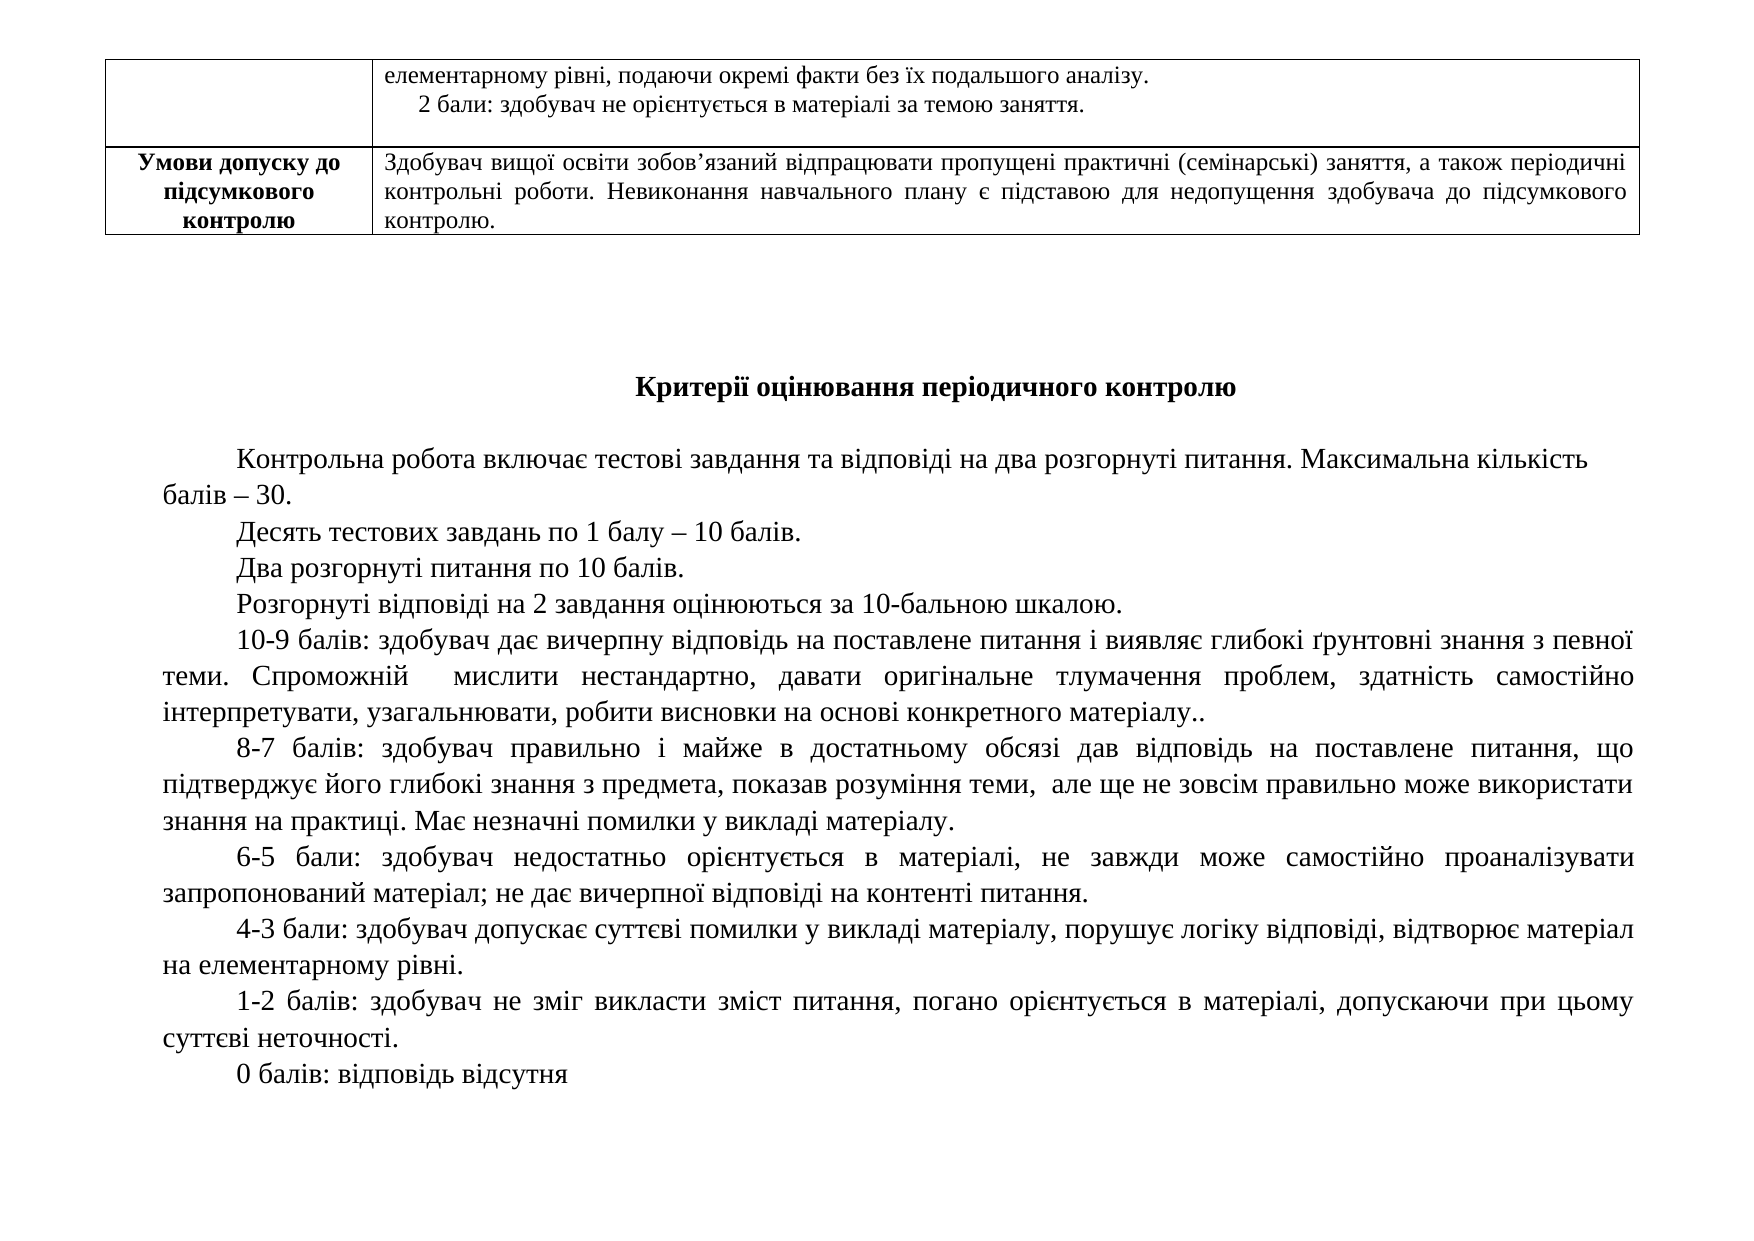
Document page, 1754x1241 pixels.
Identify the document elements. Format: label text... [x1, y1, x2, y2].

list 4-3 бали: здобувач допускає суттєві помилки у викладі матеріалу, порушує логіку відповіді, відтворює матеріал на елементарному рівні. [162, 911, 1636, 981]
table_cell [106, 60, 372, 146]
table_cell Здобувач вищої освіти зобов’язаний відпрацювати пропущені практичні (семінарські) заняття, а також періодичні контрольні роботи. Невиконання навчального плану є підставою для недопущення здобувача до підсумкового контролю. [373, 148, 1639, 234]
list Контрольна робота включає тестові завдання та відповіді на два розгорнуті питання. Максимальна кількість балів – 30. [162, 441, 1636, 511]
list 1-2 балів: здобувач не зміг викласти зміст питання, погано орієнтується в матеріалі, допускаючи при цьому суттєві неточності. [162, 983, 1636, 1053]
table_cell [373, 60, 1639, 146]
list Розгорнуті відповіді на 2 завдання оцінюються за 10-бальною шкалою. [162, 586, 1636, 619]
list Два розгорнуті питання по 10 балів. [162, 550, 1636, 583]
list 0 балів: відповідь відсутня [162, 1056, 1636, 1089]
table_cell Умови допуску до підсумкового контролю [106, 148, 372, 234]
list 6-5 бали: здобувач недостатньо орієнтується в матеріалі, не завжди може самостійно проаналізувати запропонований матеріал; не дає вичерпної відповіді на контенті питання. [162, 839, 1636, 909]
list 10-9 балів: здобувач дає вичерпну відповідь на поставлене питання і виявляє глибокі ґрунтовні знання з певної теми. Спроможній мислити нестандартно, давати оригінальне тлумачення проблем, здатність самостійно інтерпретувати, узагальнювати, робити висновки на основі конкретного матеріалу.. [162, 622, 1636, 728]
list Критерії оцінювання періодичного контролю [162, 369, 1636, 403]
list Десять тестових завдань по 1 балу – 10 балів. [162, 514, 1636, 547]
list 8-7 балів: здобувач правильно і майже в достатньому обсязі дав відповідь на поставлене питання, що підтверджує його глибокі знання з предмета, показав розуміння теми, але ще не зовсім правильно може використати знання на практиці. Має незначні помилки у викладі матеріалу. [162, 731, 1636, 836]
